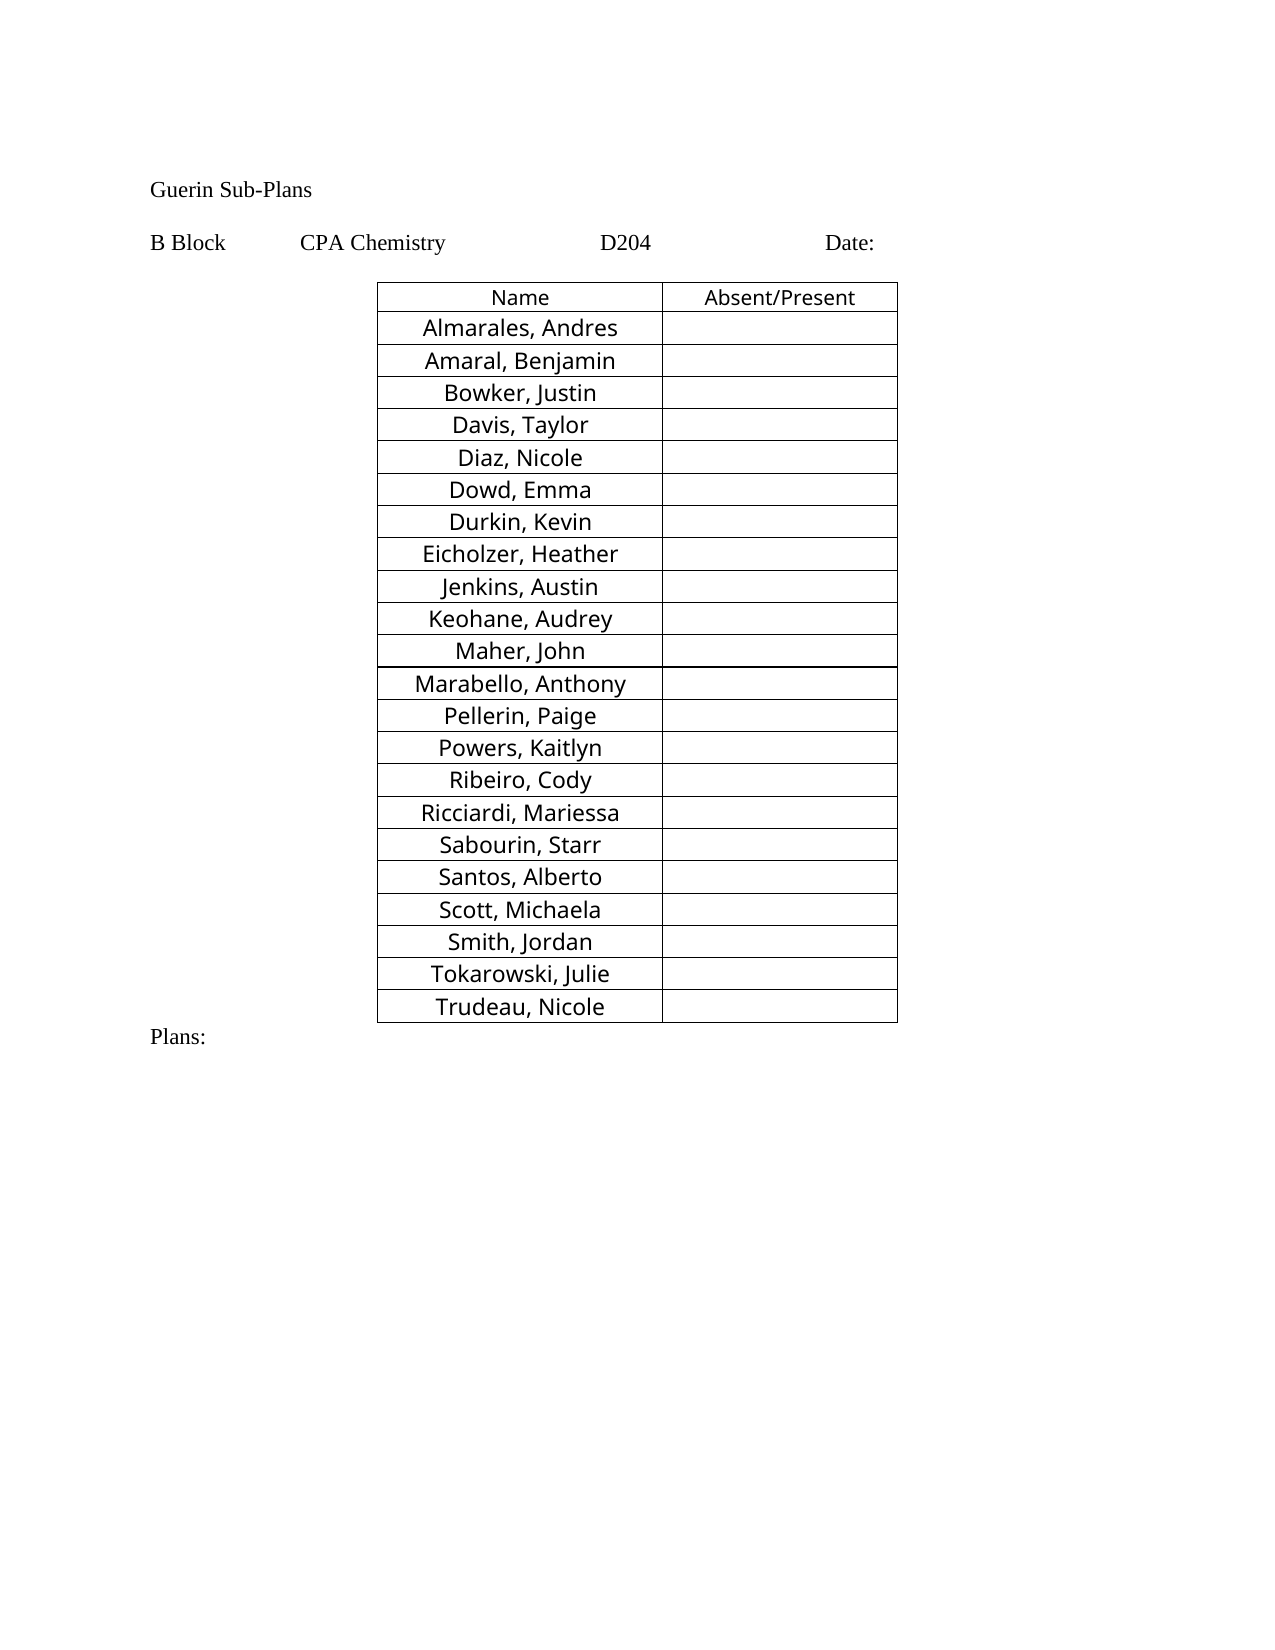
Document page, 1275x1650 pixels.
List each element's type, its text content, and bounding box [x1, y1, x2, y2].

table_cell Smith, Jordan [378, 926, 662, 957]
table_cell [663, 732, 897, 763]
table_cell [663, 409, 897, 440]
table_cell [663, 312, 897, 343]
table_cell Almarales, Andres [378, 312, 662, 343]
table_cell [663, 958, 897, 989]
table_cell Maher, John [378, 635, 662, 666]
table_cell [663, 603, 897, 634]
table_cell Diaz, Nicole [378, 441, 662, 473]
table_cell [663, 345, 897, 376]
table_cell Pellerin, Paige [378, 700, 662, 731]
table_cell Tokarowski, Julie [378, 958, 662, 989]
text Guerin Sub-Plans [150, 176, 1125, 203]
table_cell [663, 538, 897, 569]
table_cell Durkin, Kevin [378, 506, 662, 537]
table_cell Keohane, Audrey [378, 603, 662, 634]
table_cell [663, 797, 897, 828]
table_cell [663, 506, 897, 537]
table_cell Santos, Alberto [378, 861, 662, 892]
table_cell [663, 474, 897, 505]
table_cell Ricciardi, Mariessa [378, 797, 662, 828]
table_cell Amaral, Benjamin [378, 345, 662, 376]
table_cell [663, 377, 897, 408]
table_cell Jenkins, Austin [378, 571, 662, 602]
table_cell [663, 441, 897, 473]
table_cell [663, 571, 897, 602]
table_cell [663, 894, 897, 925]
table_cell Scott, Michaela [378, 894, 662, 925]
text B Block CPA Chemistry D204 Date: [150, 229, 1125, 255]
table_cell Marabello, Anthony [378, 668, 662, 699]
table_cell [663, 990, 897, 1022]
table_header Name [378, 283, 662, 311]
table_header Absent/Present [663, 283, 897, 311]
table_cell Eicholzer, Heather [378, 538, 662, 569]
table_cell Ribeiro, Cody [378, 764, 662, 796]
table_cell [663, 926, 897, 957]
text Plans: [150, 1023, 1125, 1049]
table_cell Powers, Kaitlyn [378, 732, 662, 763]
table_cell [663, 764, 897, 796]
table_cell [663, 829, 897, 860]
table_cell Davis, Taylor [378, 409, 662, 440]
table_cell Dowd, Emma [378, 474, 662, 505]
table_cell [663, 668, 897, 699]
table_cell Sabourin, Starr [378, 829, 662, 860]
table_cell [663, 635, 897, 666]
table_cell Trudeau, Nicole [378, 990, 662, 1022]
table_cell Bowker, Justin [378, 377, 662, 408]
table_cell [663, 861, 897, 892]
table_cell [663, 700, 897, 731]
